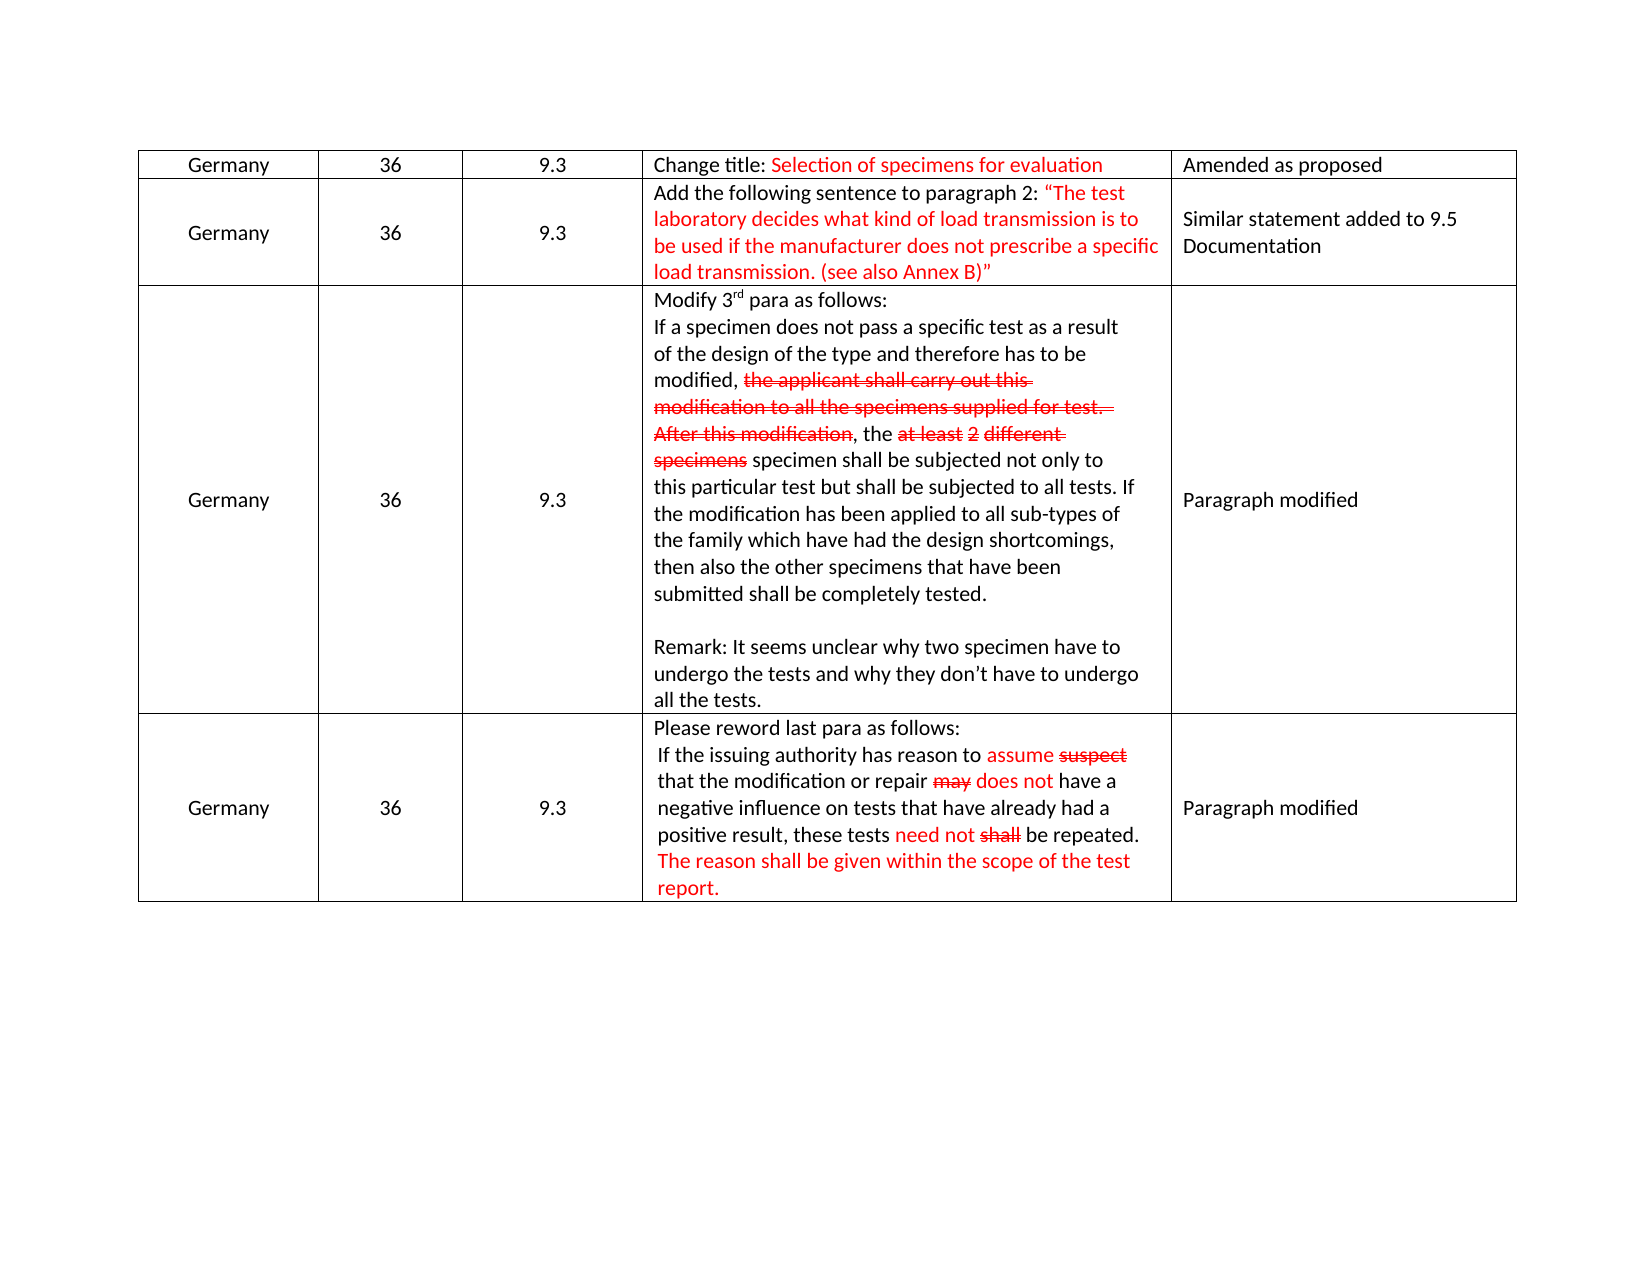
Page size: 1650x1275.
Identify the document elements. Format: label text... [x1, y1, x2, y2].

table_cell Please reword last para as follows: If the issuing authority has reason to assume suspect that the modification or repair may does not have a negative influence on tests that have already had a positive result, these tests need not shall be repeated. The reason shall be given within the scope of the test report. [643, 714, 1171, 901]
table_cell Germany [139, 286, 318, 713]
table_cell 9.3 [463, 714, 642, 901]
table_cell 9.3 [463, 286, 642, 713]
table_cell 9.3 [463, 151, 642, 178]
table_cell Add the following sentence to paragraph 2: “The test laboratory decides what kind of load transmission is to be used if the manufacturer does not prescribe a specific load transmission. (see also Annex B)” [643, 179, 1171, 285]
table_cell 36 [319, 714, 462, 901]
table_cell Paragraph modified [1172, 714, 1516, 901]
table_cell Modify 3rd para as follows: If a specimen does not pass a specific test as a result of the design of the type and therefore has to be modified, the applicant shall carry out this modification to all the specimens supplied for test. After this modification, the at least 2 different specimens specimen shall be subjected not only to this particular test but shall be subjected to all tests. If the modification has been applied to all sub-types of the family which have had the design shortcomings, then also the other specimens that have been submitted shall be completely tested. Remark: It seems unclear why two specimen have to undergo the tests and why they don’t have to undergo all the tests. [643, 286, 1171, 713]
table_cell Paragraph modified [1172, 286, 1516, 713]
table_cell 36 [319, 179, 462, 285]
table_cell Change title: Selection of specimens for evaluation [643, 151, 1171, 178]
table_cell 9.3 [463, 179, 642, 285]
table_cell Germany [139, 714, 318, 901]
table_cell Germany [139, 151, 318, 178]
table_cell 36 [319, 151, 462, 178]
table_cell 36 [319, 286, 462, 713]
table_cell Amended as proposed [1172, 151, 1516, 178]
table_cell Germany [139, 179, 318, 285]
table_cell Similar statement added to 9.5 Documentation [1172, 179, 1516, 285]
